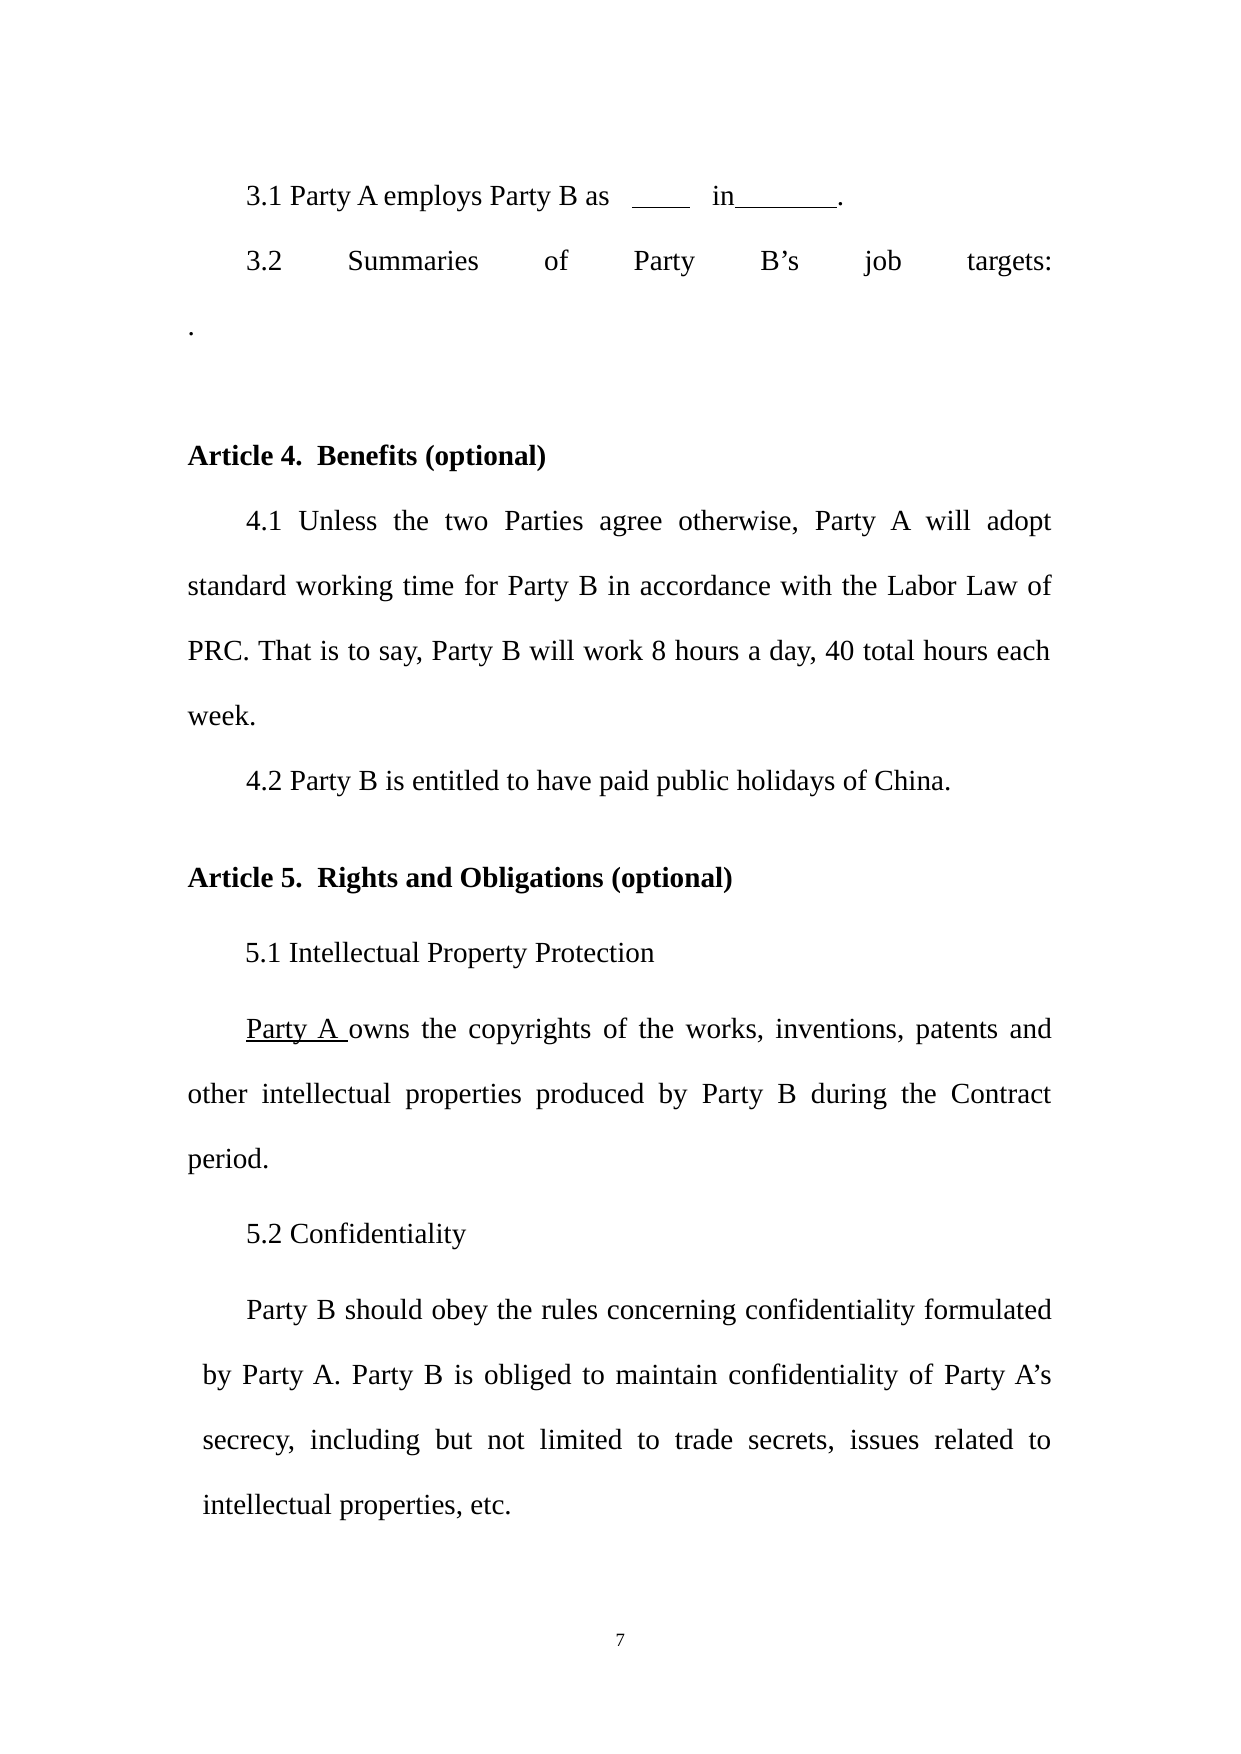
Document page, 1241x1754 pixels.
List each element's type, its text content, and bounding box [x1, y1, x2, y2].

text Article 5. Rights and Obligations (optional) [187, 844, 1053, 909]
text 4.1 Unless the two Parties agree otherwise, Party A will adopt standard working time for Party B in accordance with the Labor Law of PRC. That is to say, Party B will work 8 hours a day, 40 total hours each week. [187, 487, 1053, 747]
text 4.2 Party B is entitled to have paid public holidays of China. [187, 747, 1053, 812]
text 5.2 Confidentiality [187, 1201, 1053, 1266]
text Article 4. Benefits (optional) [187, 422, 1053, 487]
text 5.1 Intellectual Property Protection [187, 920, 1053, 985]
text Party B should obey the rules concerning confidentiality formulated by Party A. Party B is obliged to maintain confidentiality of Party A’s secrecy, including but not limited to trade secrets, issues related to intellectual properties, etc. [202, 1276, 1053, 1536]
text Party A owns the copyrights of the works, inventions, patents and other intellectual properties produced by Party B during the Contract period. [187, 995, 1053, 1190]
text 3.1 Party A employs Party B as in . [187, 162, 1053, 227]
text 3.2 Summaries of Party B’s job targets: . [187, 227, 1053, 357]
